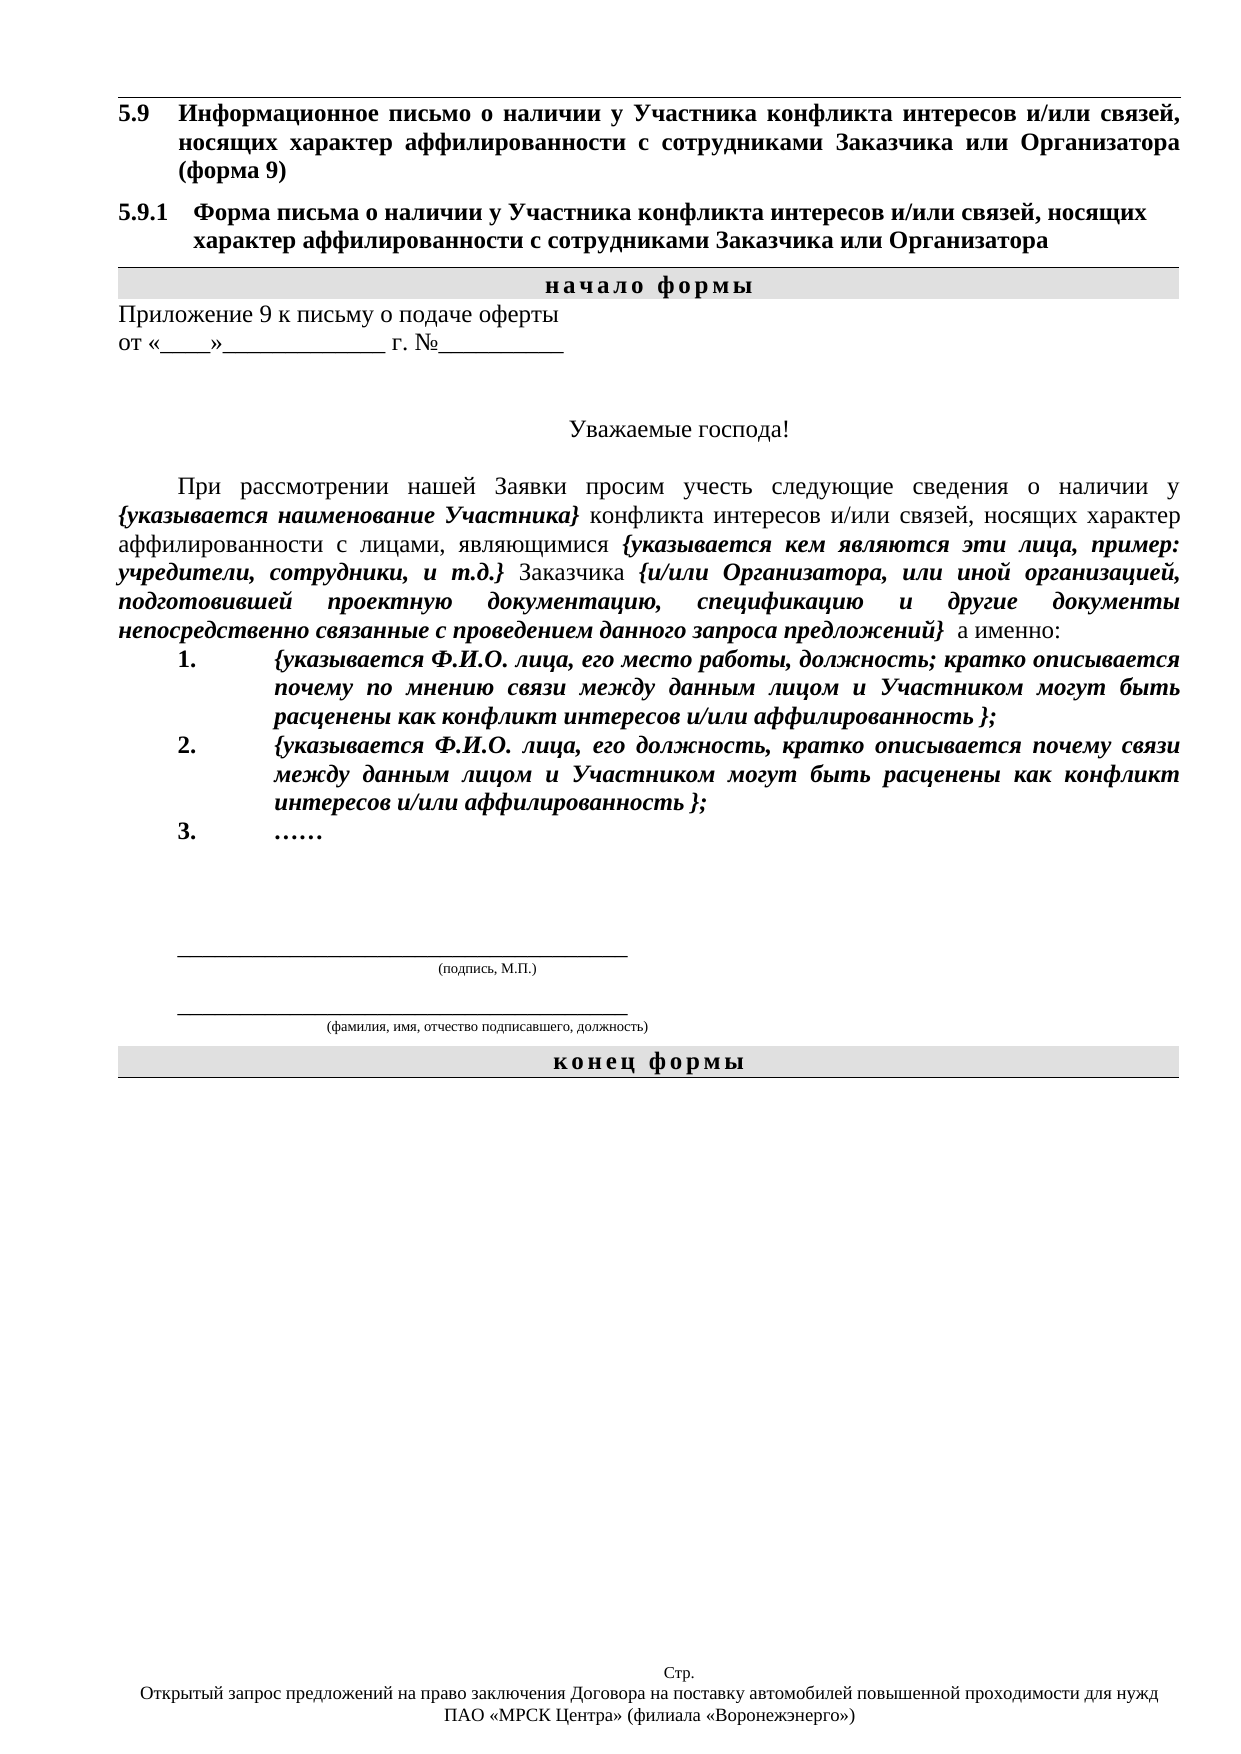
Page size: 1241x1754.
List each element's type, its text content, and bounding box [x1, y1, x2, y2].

list …… [177, 816, 1181, 845]
text Уважаемые господа! [118, 414, 1181, 442]
list {указывается Ф.И.О. лица, его место работы, должность; кратко описывается почему по мнению связи между данным лицом и Участником могут быть расценены как конфликт интересов и/или аффилированность }; [177, 644, 1181, 730]
text При рассмотрении нашей Заявки просим учесть следующие сведения о наличии у {указывается наименование Участника} конфликта интересов и/или связей, носящих характер аффилированности с лицами, являющимися {указывается кем являются эти лица, пример: учредители, сотрудники, и т.д.} Заказчика {и/или Организатора, или иной организацией, подготовившей проектную документацию, спецификацию и другие документы непосредственно связанные с проведением данного запроса предложений} а именно: [118, 471, 1181, 644]
text ____________________________________ [118, 931, 1181, 960]
text Приложение 9 к письму о подаче оферты от «____»_____________ г. №__________ [118, 299, 1181, 356]
text ____________________________________ [118, 989, 1181, 1017]
subtitle Информационное письмо о наличии у Участника конфликта интересов и/или связей, носящих характер аффилированности с сотрудниками Заказчика или Организатора (форма 9) [118, 98, 1181, 184]
text (подпись, М.П.) [118, 960, 797, 989]
text (фамилия, имя, отчество подписавшего, должность) [118, 1017, 797, 1046]
text начало формы [118, 268, 1179, 299]
list {указывается Ф.И.О. лица, его должность, кратко описывается почему связи между данным лицом и Участником могут быть расценены как конфликт интересов и/или аффилированность }; [177, 730, 1181, 816]
text конец формы [118, 1046, 1179, 1077]
subtitle Форма письма о наличии у Участника конфликта интересов и/или связей, носящих характер аффилированности с сотрудниками Заказчика или Организатора [118, 197, 1181, 254]
